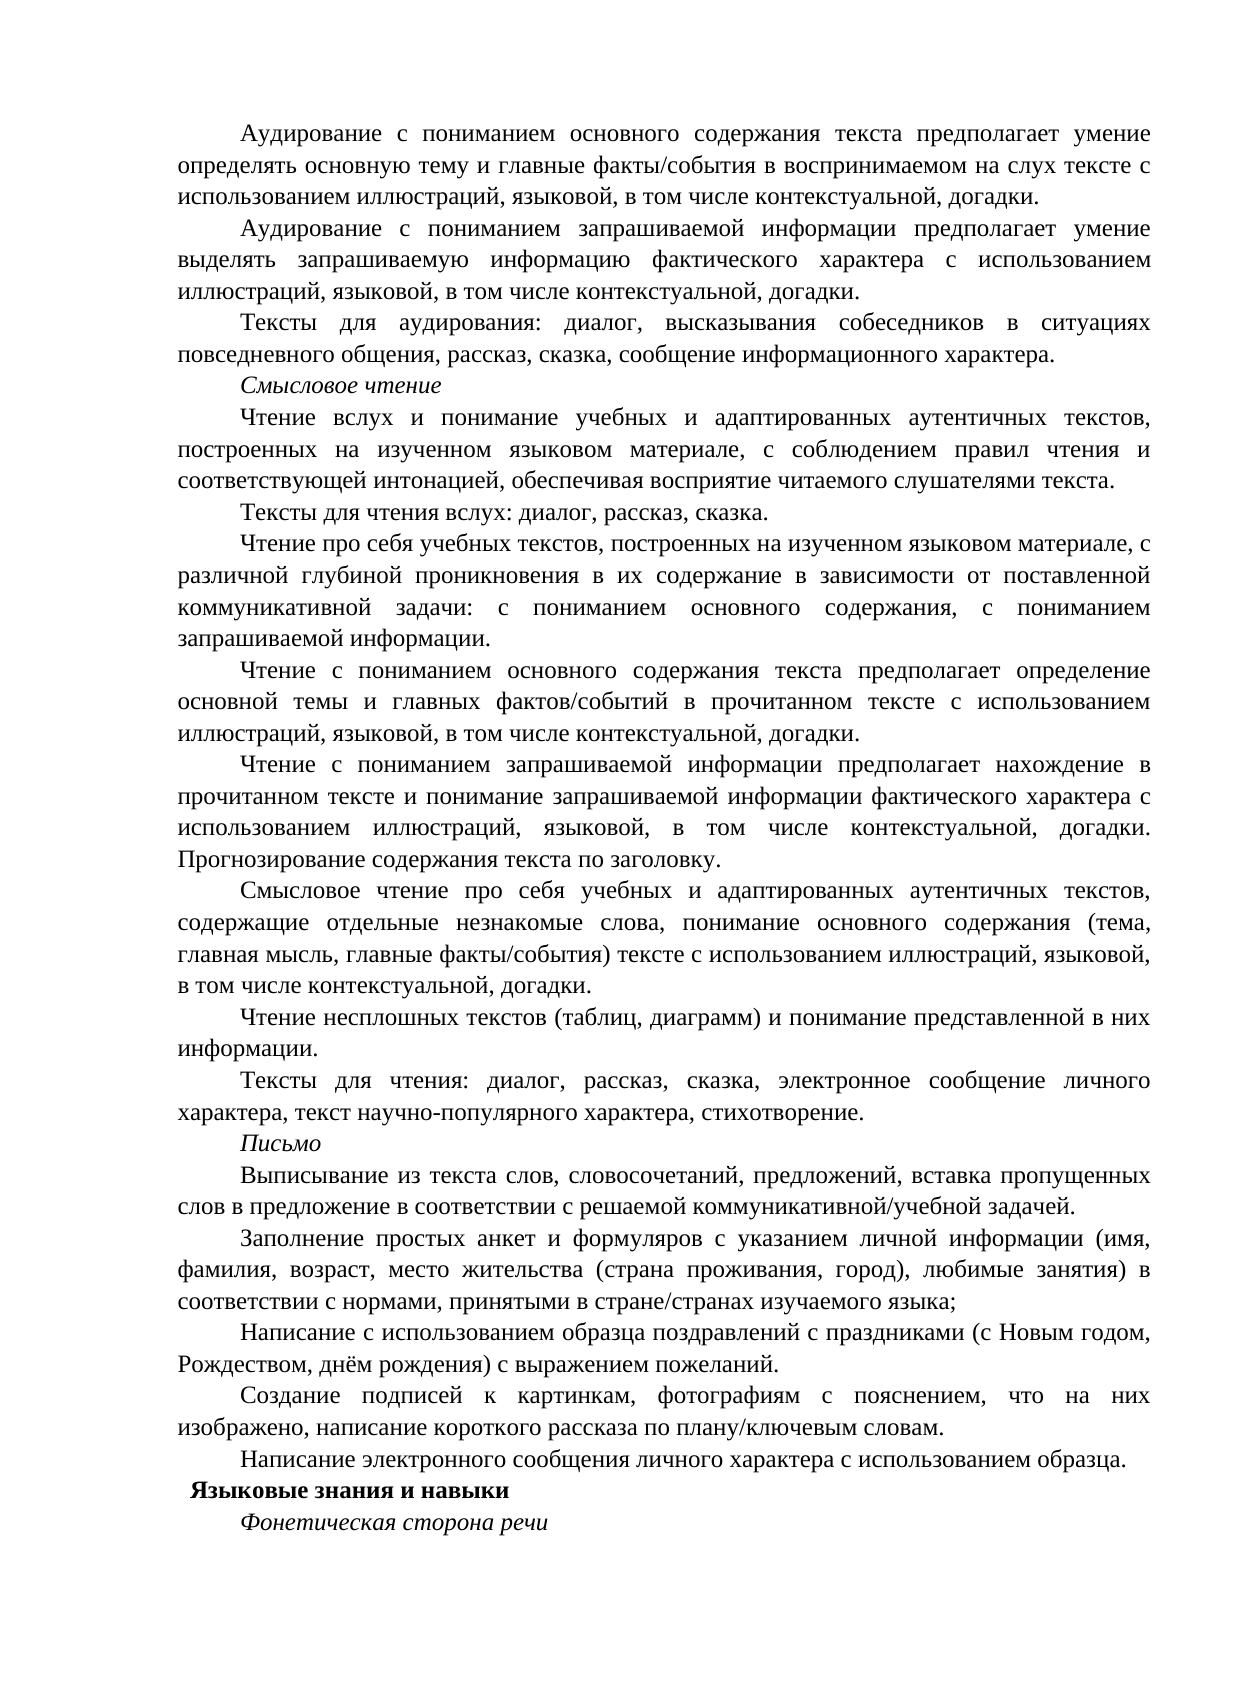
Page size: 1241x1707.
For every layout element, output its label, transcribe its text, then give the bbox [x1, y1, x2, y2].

text Смысловое чтение [177, 371, 1152, 399]
text Заполнение простых анкет и формуляров с указанием личной информации (имя, фамилия, возраст, место жительства (страна проживания, город), любимые занятия) в соответствии с нормами, принятыми в стране/странах изучаемого языка; [177, 1223, 1152, 1315]
text Написание с использованием образца поздравлений с праздниками (с Новым годом, Рождеством, днём рождения) с выражением пожеланий. [177, 1317, 1152, 1378]
text Смысловое чтение про себя учебных и адаптированных аутентичных текстов, содержащие отдельные незнакомые слова, понимание основного содержания (тема, главная мысль, главные факты/события) тексте с использованием иллюстраций, языковой, в том числе контекстуальной, догадки. [177, 876, 1152, 999]
text Чтение вслух и понимание учебных и адаптированных аутентичных текстов, построенных на изученном языковом материале, с соблюдением правил чтения и соответствующей интонацией, обеспечивая восприятие читаемого слушателями текста. [177, 402, 1152, 494]
text Аудирование с пониманием запрашиваемой информации предполагает умение выделять запрашиваемую информацию фактического характера с использованием иллюстраций, языковой, в том числе контекстуальной, догадки. [177, 213, 1152, 305]
text Тексты для аудирования: диалог, высказывания собеседников в ситуациях повседневного общения, рассказ, сказка, сообщение информационного характера. [177, 307, 1152, 368]
text Языковые знания и навыки [190, 1475, 1152, 1504]
text Создание подписей к картинкам, фотографиям с пояснением, что на них изображено, написание короткого рассказа по плану/ключевым словам. [177, 1381, 1152, 1441]
text Фонетическая сторона речи [177, 1507, 1152, 1536]
text Чтение несплошных текстов (таблиц, диаграмм) и понимание представленной в них информации. [177, 1002, 1152, 1062]
text Тексты для чтения вслух: диалог, рассказ, сказка. [177, 497, 1152, 526]
text Письмо [177, 1128, 1152, 1157]
text Выписывание из текста слов, словосочетаний, предложений, вставка пропущенных слов в предложение в соответствии с решаемой коммуникативной/учебной задачей. [177, 1160, 1152, 1220]
text Чтение про себя учебных текстов, построенных на изученном языковом материале, с различной глубиной проникновения в их содержание в зависимости от поставленной коммуникативной задачи: с пониманием основного содержания, с пониманием запрашиваемой информации. [177, 528, 1152, 652]
text Чтение с пониманием запрашиваемой информации предполагает нахождение в прочитанном тексте и понимание запрашиваемой информации фактического характера с использованием иллюстраций, языковой, в том числе контекстуальной, догадки. Прогнозирование содержания текста по заголовку. [177, 749, 1152, 873]
text Тексты для чтения: диалог, рассказ, сказка, электронное сообщение личного характера, текст научно-популярного характера, стихотворение. [177, 1065, 1152, 1125]
text Написание электронного сообщения личного характера с использованием образца. [177, 1444, 1152, 1472]
text Аудирование с пониманием основного содержания текста предполагает умение определять основную тему и главные факты/события в воспринимаемом на слух тексте с использованием иллюстраций, языковой, в том числе контекстуальной, догадки. [177, 118, 1152, 210]
text Чтение с пониманием основного содержания текста предполагает определение основной темы и главных фактов/событий в прочитанном тексте с использованием иллюстраций, языковой, в том числе контекстуальной, догадки. [177, 655, 1152, 747]
